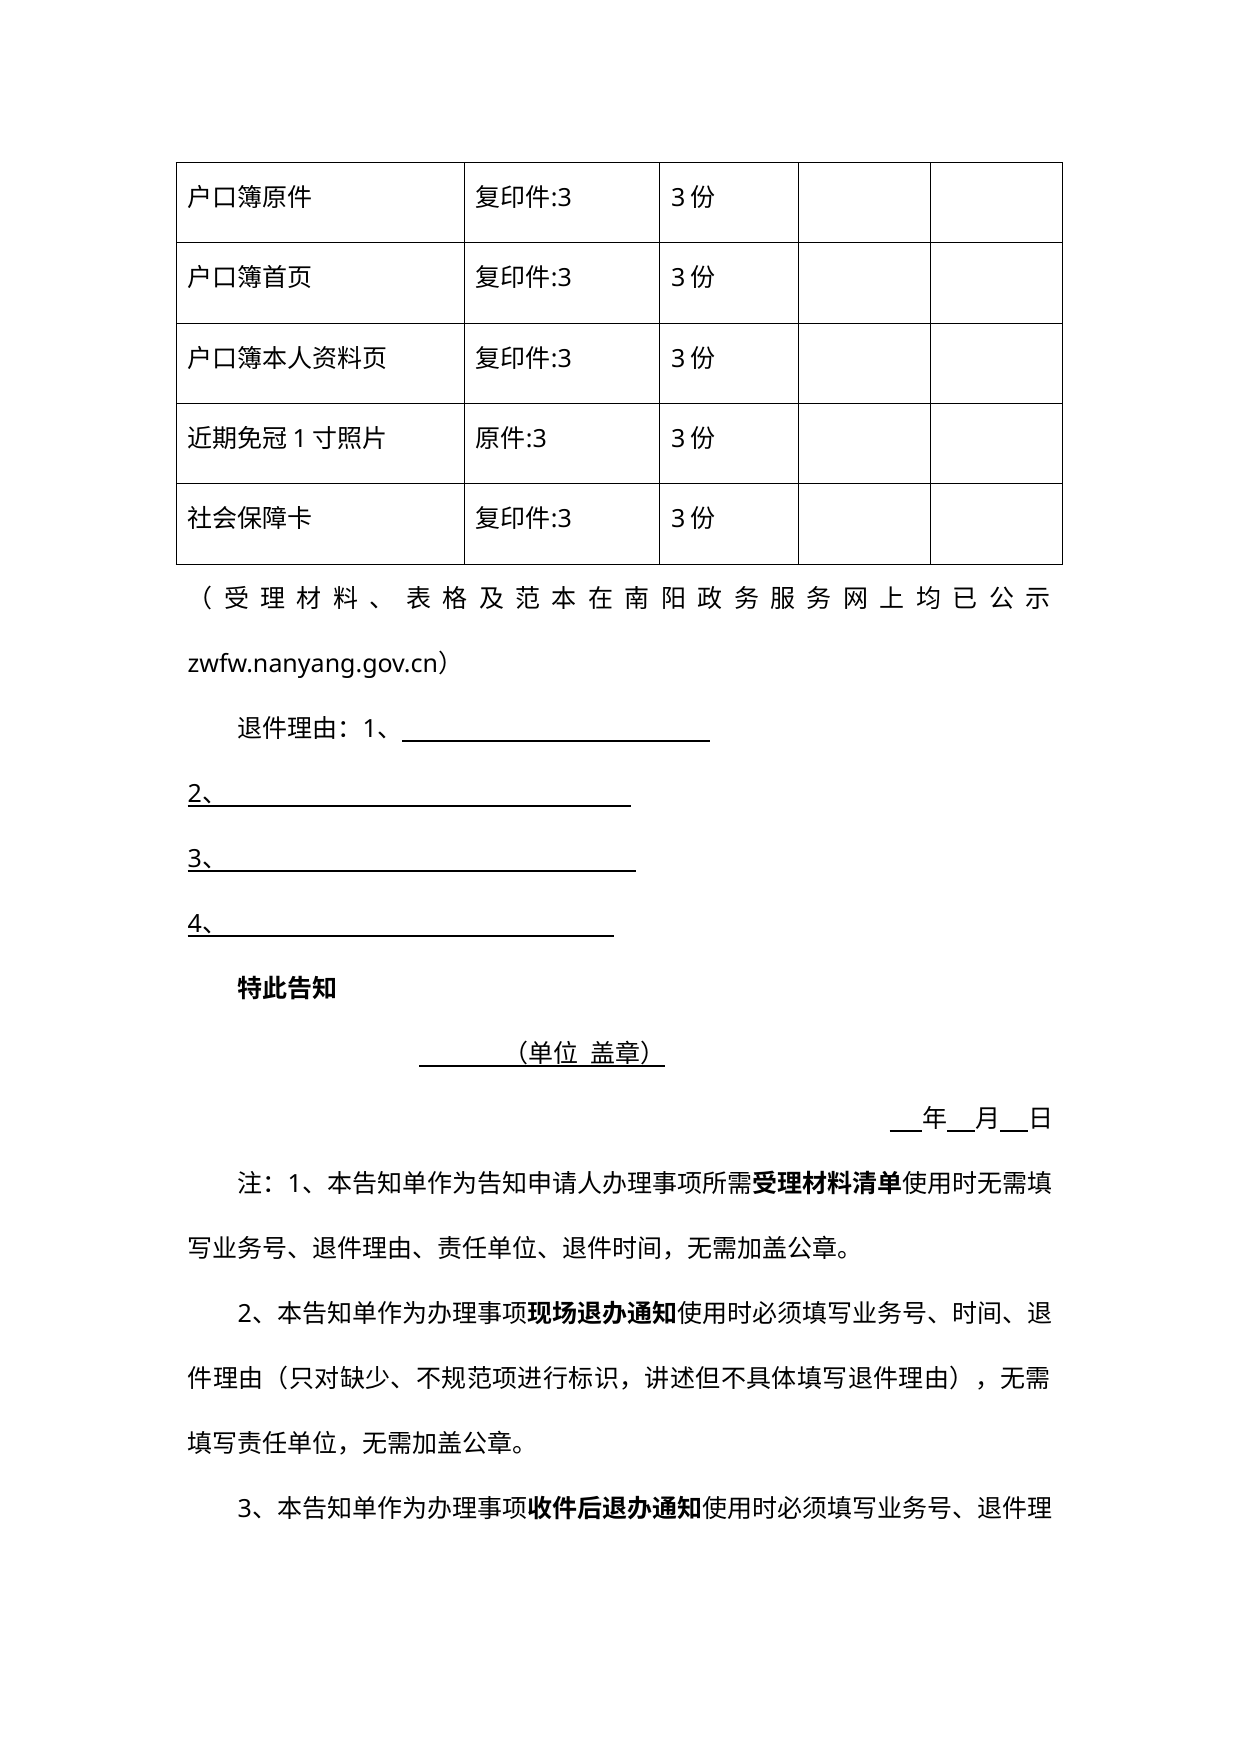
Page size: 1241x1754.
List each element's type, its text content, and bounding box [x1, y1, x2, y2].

table_cell 3份 [660, 163, 798, 242]
text 4、 [187, 889, 1053, 954]
text 注：1、本告知单作为告知申请人办理事项所需受理材料清单使用时无需填写业务号、退件理由、责任单位、退件时间，无需加盖公章。 [187, 1149, 1053, 1279]
table_cell [799, 324, 930, 403]
table_cell [799, 243, 930, 323]
text 2、本告知单作为办理事项现场退办通知使用时必须填写业务号、时间、退件理由（只对缺少、不规范项进行标识，讲述但不具体填写退件理由），无需填写责任单位，无需加盖公章。 [187, 1279, 1053, 1474]
table_cell 复印件:3 [465, 324, 659, 403]
text 2、 [187, 759, 1053, 824]
text （单位 盖章） [187, 1019, 1053, 1084]
table_cell 近期免冠1寸照片 [177, 404, 464, 483]
table_cell 社会保障卡 [177, 484, 464, 563]
table_cell 户口簿本人资料页 [177, 324, 464, 403]
table_cell [931, 404, 1062, 483]
text 3、 [187, 824, 1053, 889]
table_cell 户口簿首页 [177, 243, 464, 323]
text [187, 1474, 1053, 1539]
text （受理材料、表格及范本在南阳政务服务网上均已公示zwfw.nanyang.gov.cn） [187, 565, 1053, 694]
table_cell 复印件:3 [465, 484, 659, 563]
table_cell 原件:3 [465, 404, 659, 483]
table_cell 复印件:3 [465, 163, 659, 242]
text 特此告知 [187, 954, 1053, 1019]
text 退件理由：1、 [187, 694, 1053, 759]
table_cell [931, 484, 1062, 563]
table_cell [931, 324, 1062, 403]
table_cell 3份 [660, 404, 798, 483]
table_cell 复印件:3 [465, 243, 659, 323]
table_cell 户口簿原件 [177, 163, 464, 242]
text 年 月 日 [187, 1084, 1053, 1149]
table_cell [799, 484, 930, 563]
table_cell [931, 243, 1062, 323]
table_cell 3份 [660, 484, 798, 563]
table_cell 3份 [660, 243, 798, 323]
table_cell 3份 [660, 324, 798, 403]
table_cell [799, 163, 930, 242]
table_cell [931, 163, 1062, 242]
table_cell [799, 404, 930, 483]
